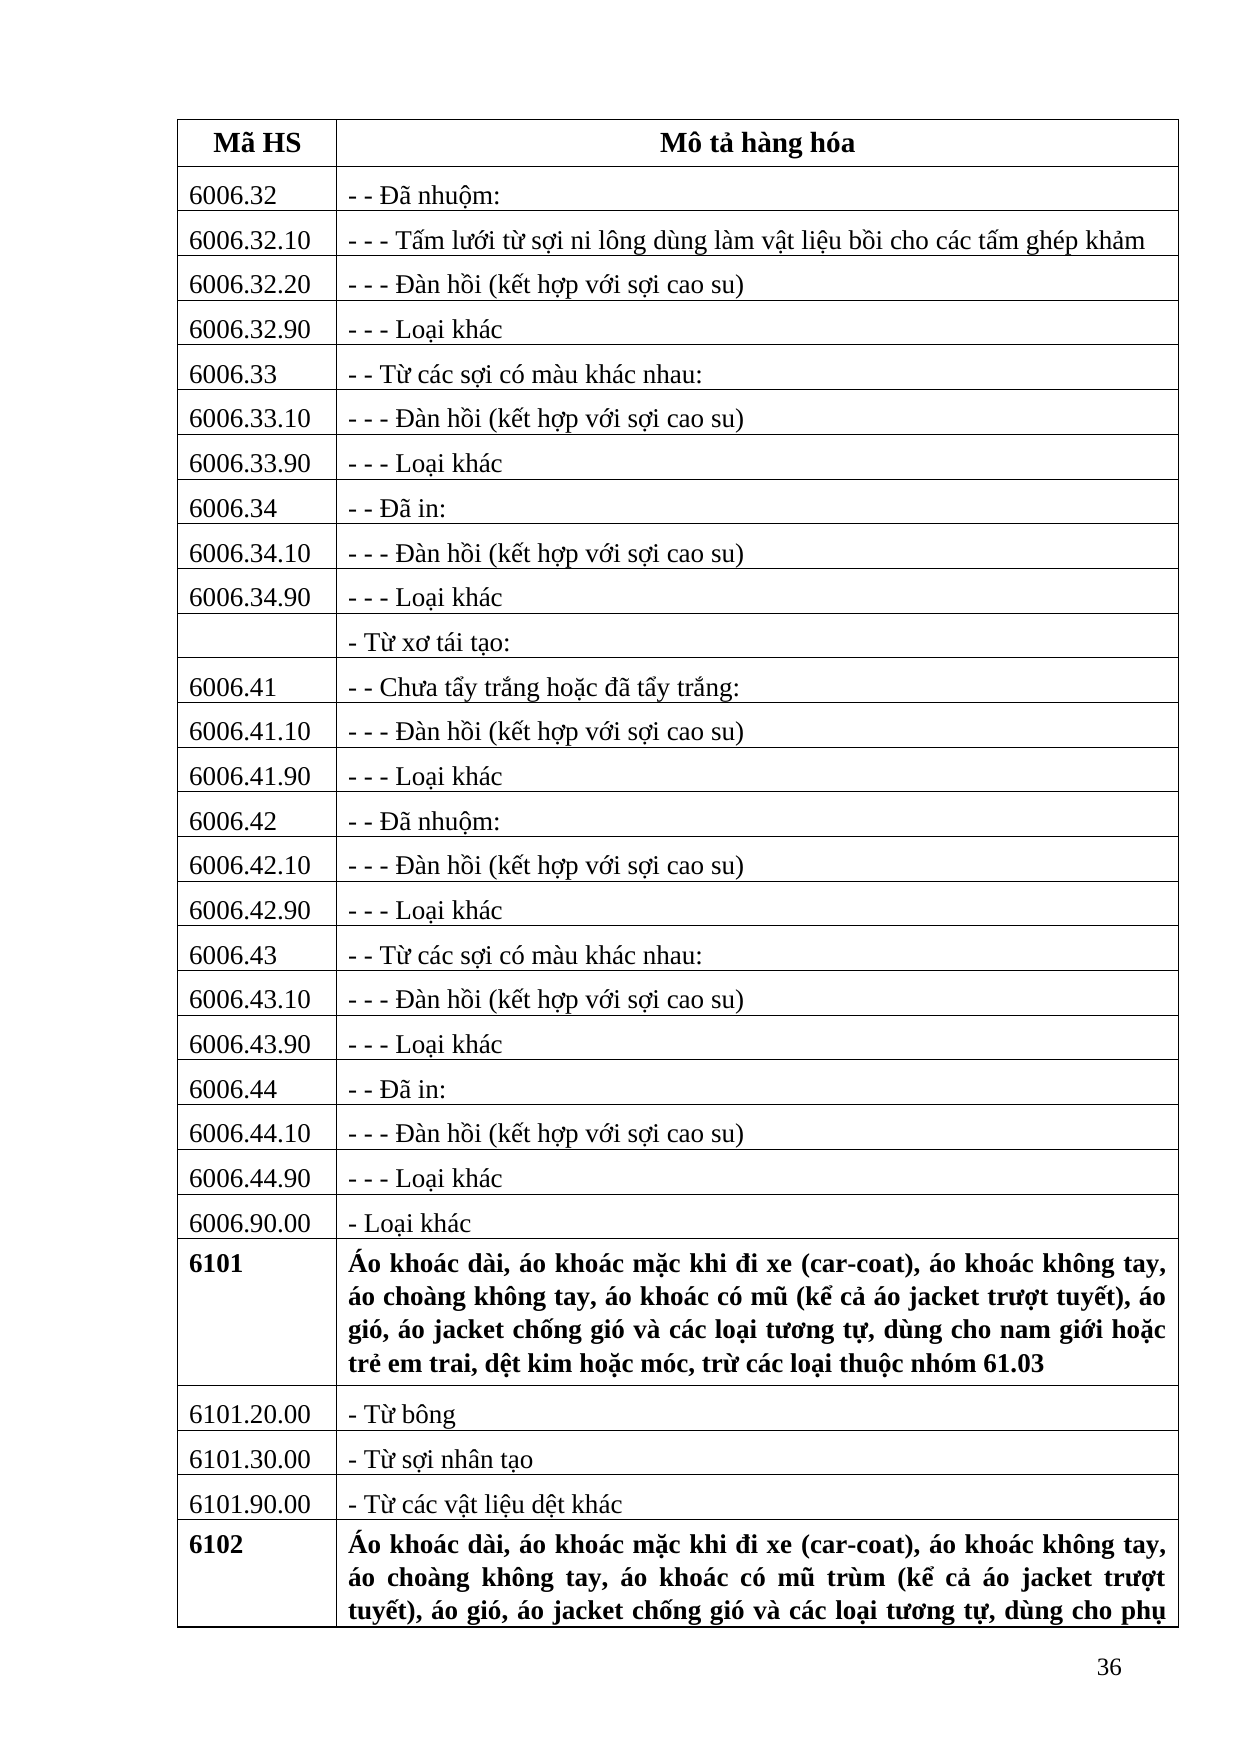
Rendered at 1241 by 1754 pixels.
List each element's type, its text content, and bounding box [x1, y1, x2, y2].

table_cell - Từ sợi nhân tạo [337, 1431, 1178, 1474]
table_header Mô tả hàng hóa [337, 120, 1178, 166]
table_cell - - Chưa tẩy trắng hoặc đã tẩy trắng: [337, 658, 1178, 702]
table_cell - - Từ các sợi có màu khác nhau: [337, 345, 1178, 389]
table_cell - - - Loại khác [337, 301, 1178, 344]
table_cell - - Từ các sợi có màu khác nhau: [337, 926, 1178, 970]
table_cell - Từ xơ tái tạo: [337, 614, 1178, 657]
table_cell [337, 211, 1178, 255]
table_cell - Từ các vật liệu dệt khác [337, 1475, 1178, 1519]
table_cell 6006.34 [178, 480, 336, 523]
table_cell 6006.43.10 [178, 971, 336, 1015]
table_cell - - - Loại khác [337, 569, 1178, 612]
table_cell 6006.43.90 [178, 1016, 336, 1059]
table_cell 6006.32.10 [178, 211, 336, 255]
table_cell 6006.41 [178, 658, 336, 702]
table_cell - - Đã in: [337, 1060, 1178, 1104]
table_cell - - - Đàn hồi (kết hợp với sợi cao su) [337, 524, 1178, 568]
table_cell 6006.42.10 [178, 837, 336, 881]
table_cell 6101.20.00 [178, 1386, 336, 1430]
table_cell 6006.32 [178, 167, 336, 210]
table_cell - - - Loại khác [337, 435, 1178, 478]
table_cell 6006.42.90 [178, 882, 336, 925]
table_cell - - Đã in: [337, 480, 1178, 523]
table_cell - - Đã nhuộm: [337, 167, 1178, 210]
table_cell - - - Đàn hồi (kết hợp với sợi cao su) [337, 703, 1178, 747]
table_cell - - - Đàn hồi (kết hợp với sợi cao su) [337, 1105, 1178, 1149]
table_cell - - - Loại khác [337, 748, 1178, 791]
table_cell - - - Loại khác [337, 882, 1178, 925]
table_cell 6006.90.00 [178, 1195, 336, 1238]
table_cell 6006.33 [178, 345, 336, 389]
table_cell [178, 614, 336, 657]
table_cell - Loại khác [337, 1195, 1178, 1238]
table_cell - - - Đàn hồi (kết hợp với sợi cao su) [337, 390, 1178, 434]
table_cell 6006.33.90 [178, 435, 336, 478]
table_cell - - - Đàn hồi (kết hợp với sợi cao su) [337, 837, 1178, 881]
table_cell 6006.41.10 [178, 703, 336, 747]
table_cell 6006.34.90 [178, 569, 336, 612]
table_cell 6102 [178, 1520, 336, 1626]
table_cell 6101 [178, 1239, 336, 1385]
table_cell - - - Loại khác [337, 1150, 1178, 1193]
table_cell - - - Đàn hồi (kết hợp với sợi cao su) [337, 971, 1178, 1015]
table_cell 6006.43 [178, 926, 336, 970]
table_cell - - Đã nhuộm: [337, 792, 1178, 836]
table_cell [337, 1520, 1178, 1626]
table_cell 6006.41.90 [178, 748, 336, 791]
table_cell 6101.30.00 [178, 1431, 336, 1474]
table_cell 6006.32.90 [178, 301, 336, 344]
table_cell 6006.34.10 [178, 524, 336, 568]
table_header Mã HS [178, 120, 336, 166]
table_cell 6006.42 [178, 792, 336, 836]
table_cell 6006.33.10 [178, 390, 336, 434]
table_cell - - - Đàn hồi (kết hợp với sợi cao su) [337, 256, 1178, 300]
table_cell 6101.90.00 [178, 1475, 336, 1519]
table_cell - Từ bông [337, 1386, 1178, 1430]
table_cell 6006.44.90 [178, 1150, 336, 1193]
table_cell - - - Loại khác [337, 1016, 1178, 1059]
table_cell 6006.44.10 [178, 1105, 336, 1149]
table_cell Áo khoác dài, áo khoác mặc khi đi xe (car-coat), áo khoác không tay, áo choàng không tay, áo khoác có mũ (kể cả áo jacket trượt tuyết), áo gió, áo jacket chống gió và các loại tương tự, dùng cho nam giới hoặc trẻ em trai, dệt kim hoặc móc, trừ các loại thuộc nhóm 61.03 [337, 1239, 1178, 1385]
table_cell 6006.32.20 [178, 256, 336, 300]
table_cell 6006.44 [178, 1060, 336, 1104]
